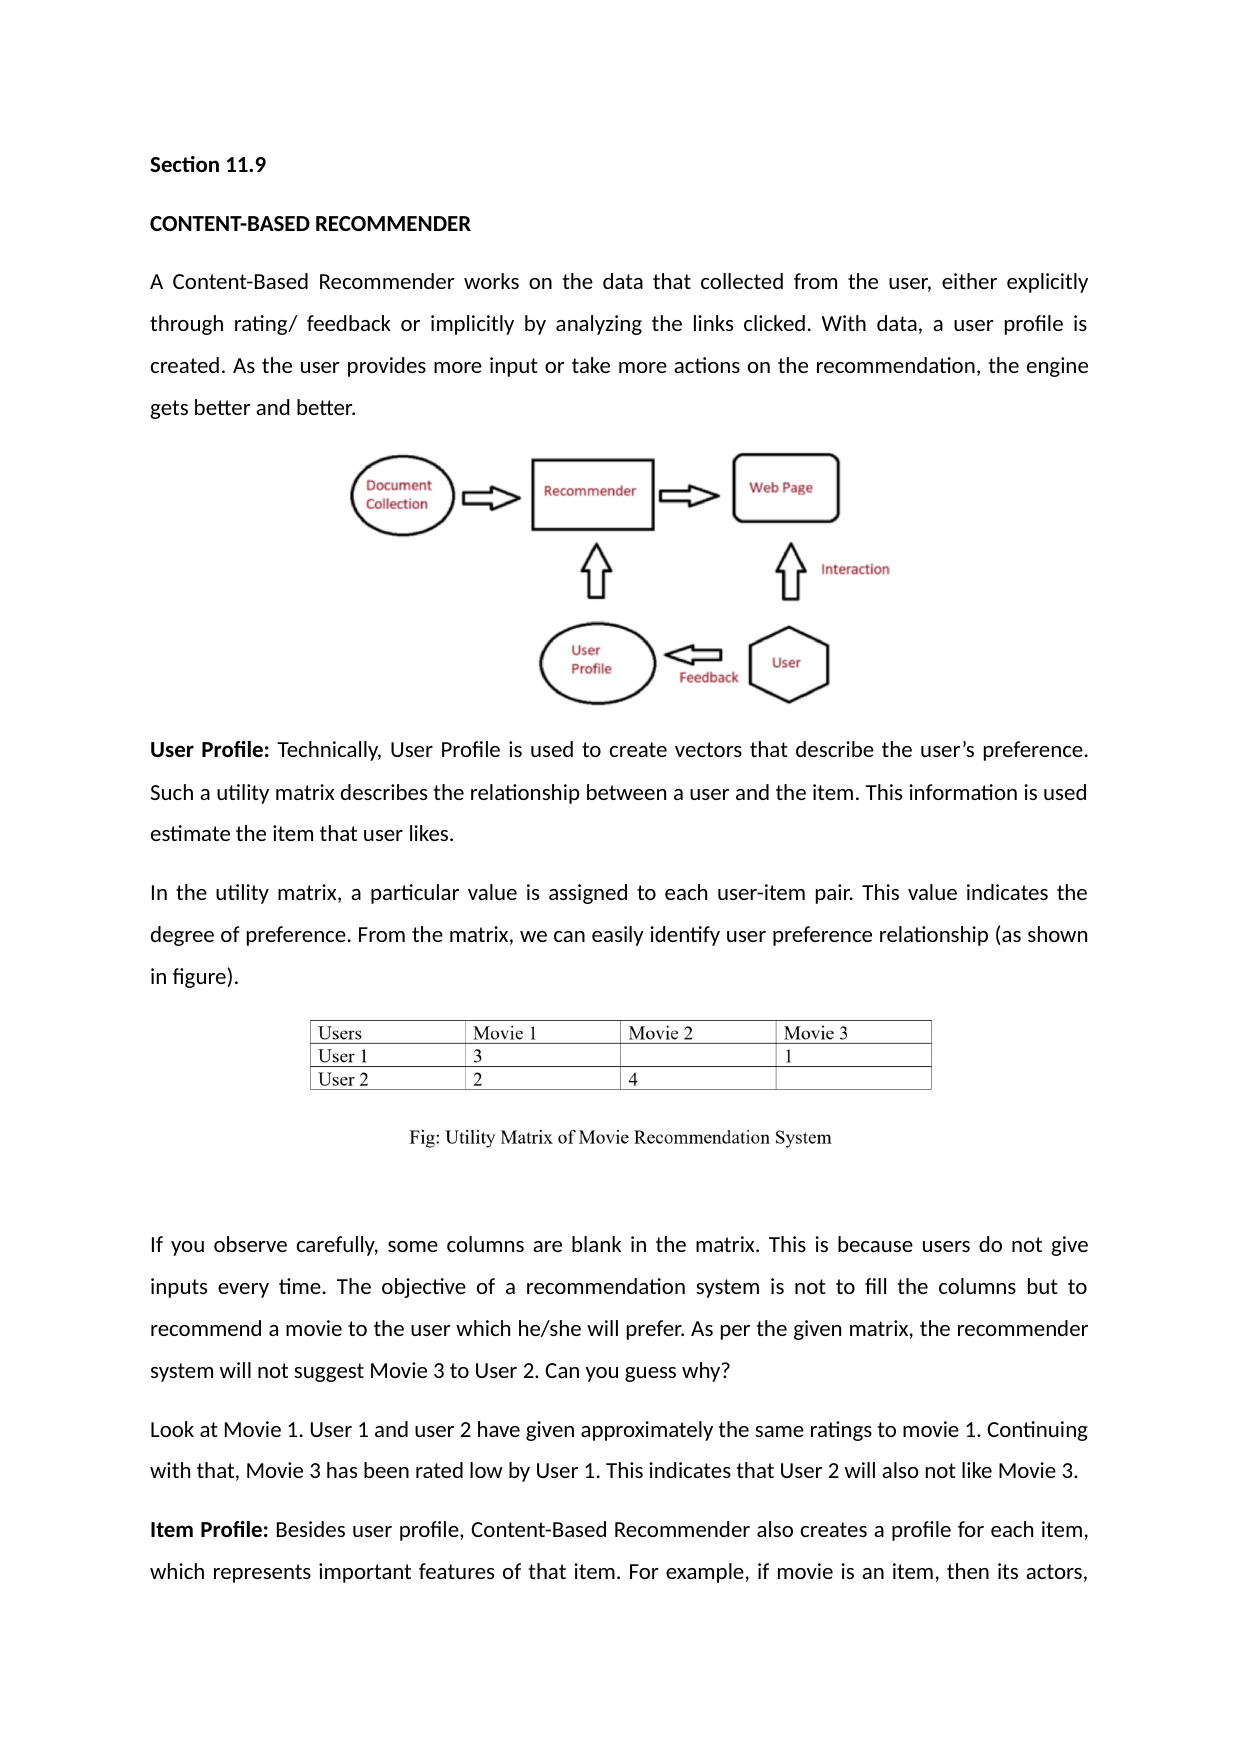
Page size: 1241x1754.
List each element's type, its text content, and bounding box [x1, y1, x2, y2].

picture [348, 451, 892, 706]
text If you observe carefully, some columns are blank in the matrix. This is because users do not give inputs every time. The objective of a recommendation system is not to fill the columns but to recommend a movie to the user which he/she will prefer. As per the given matrix, the recommender system will not suggest Movie 3 to User 2. Can you guess why? [150, 1230, 1090, 1384]
text A Content-Based Recommender works on the data that collected from the user, either explicitly through rating/ feedback or implicitly by analyzing the links clicked. With data, a user profile is created. As the user provides more input or take more actions on the recommendation, the engine gets better and better. [150, 267, 1090, 421]
text CONTENT-BASED RECOMMENDER [150, 209, 1090, 237]
text Look at Movie 1. User 1 and user 2 have given approximately the same ratings to movie 1. Continuing with that, Movie 3 has been rated low by User 1. This indicates that User 2 will also not like Movie 3. [150, 1415, 1090, 1485]
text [150, 1515, 1090, 1585]
text Section 11.9 [150, 150, 1090, 178]
text User Profile: Technically, User Profile is used to create vectors that describe the user’s preference. Such a utility matrix describes the relationship between a user and the item. This information is used estimate the item that user likes. [150, 736, 1090, 848]
text In the utility matrix, a particular value is assigned to each user-item pair. This value indicates the degree of preference. From the matrix, we can easily identify user preference relationship (as shown in figure). [150, 878, 1090, 990]
picture [306, 1020, 934, 1158]
